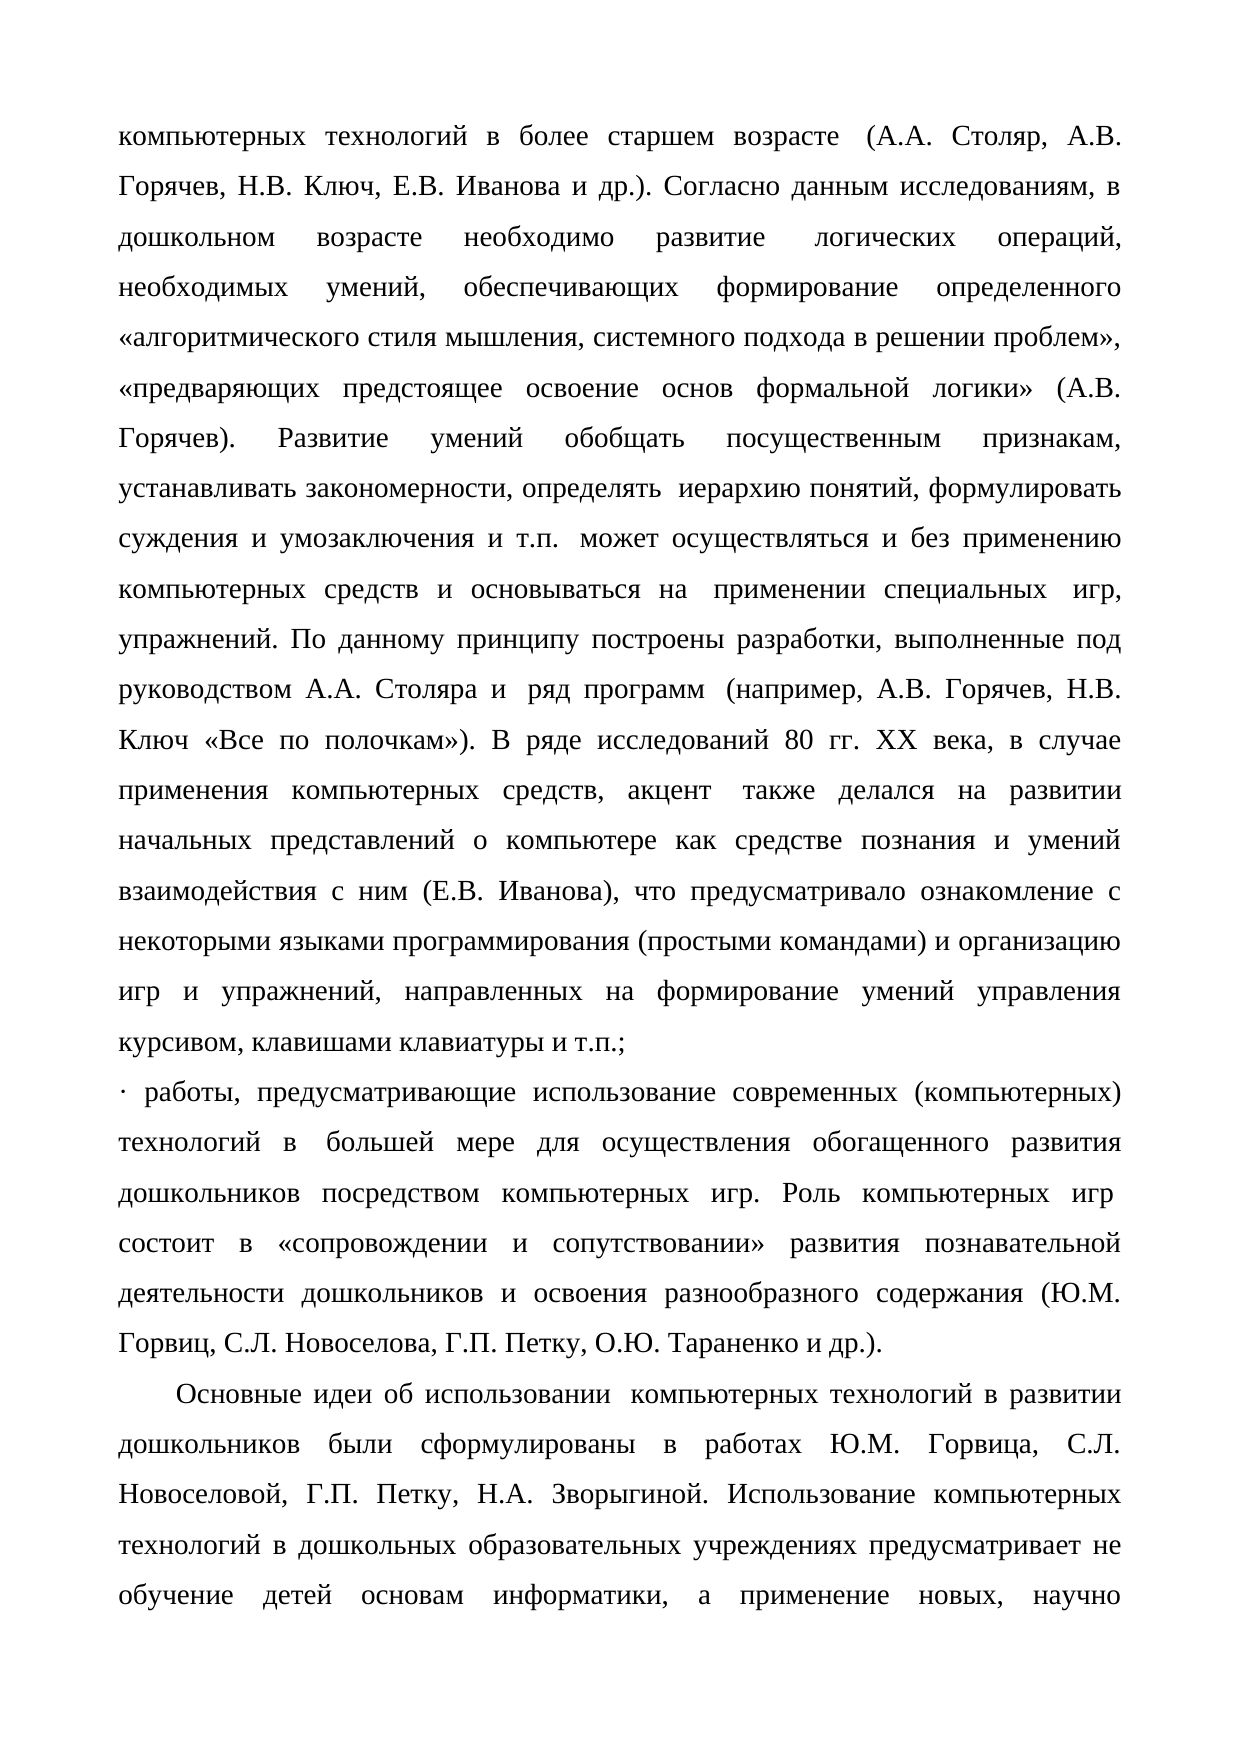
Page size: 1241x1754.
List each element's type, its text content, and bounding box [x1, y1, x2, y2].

text · работы, предусматривающие использование современных (компьютерных) технологий в большей мере для осуществления обогащенного развития дошкольников посредством компьютерных игр. Роль компьютерных игр состоит в «сопровождении и сопутствовании» развития познавательной деятельности дошкольников и освоения разнообразного содержания (Ю.М. Горвиц, С.Л. Новоселова, Г.П. Петку, О.Ю. Тараненко и др.). [118, 1074, 1122, 1359]
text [118, 118, 1122, 1057]
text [118, 1376, 1122, 1611]
